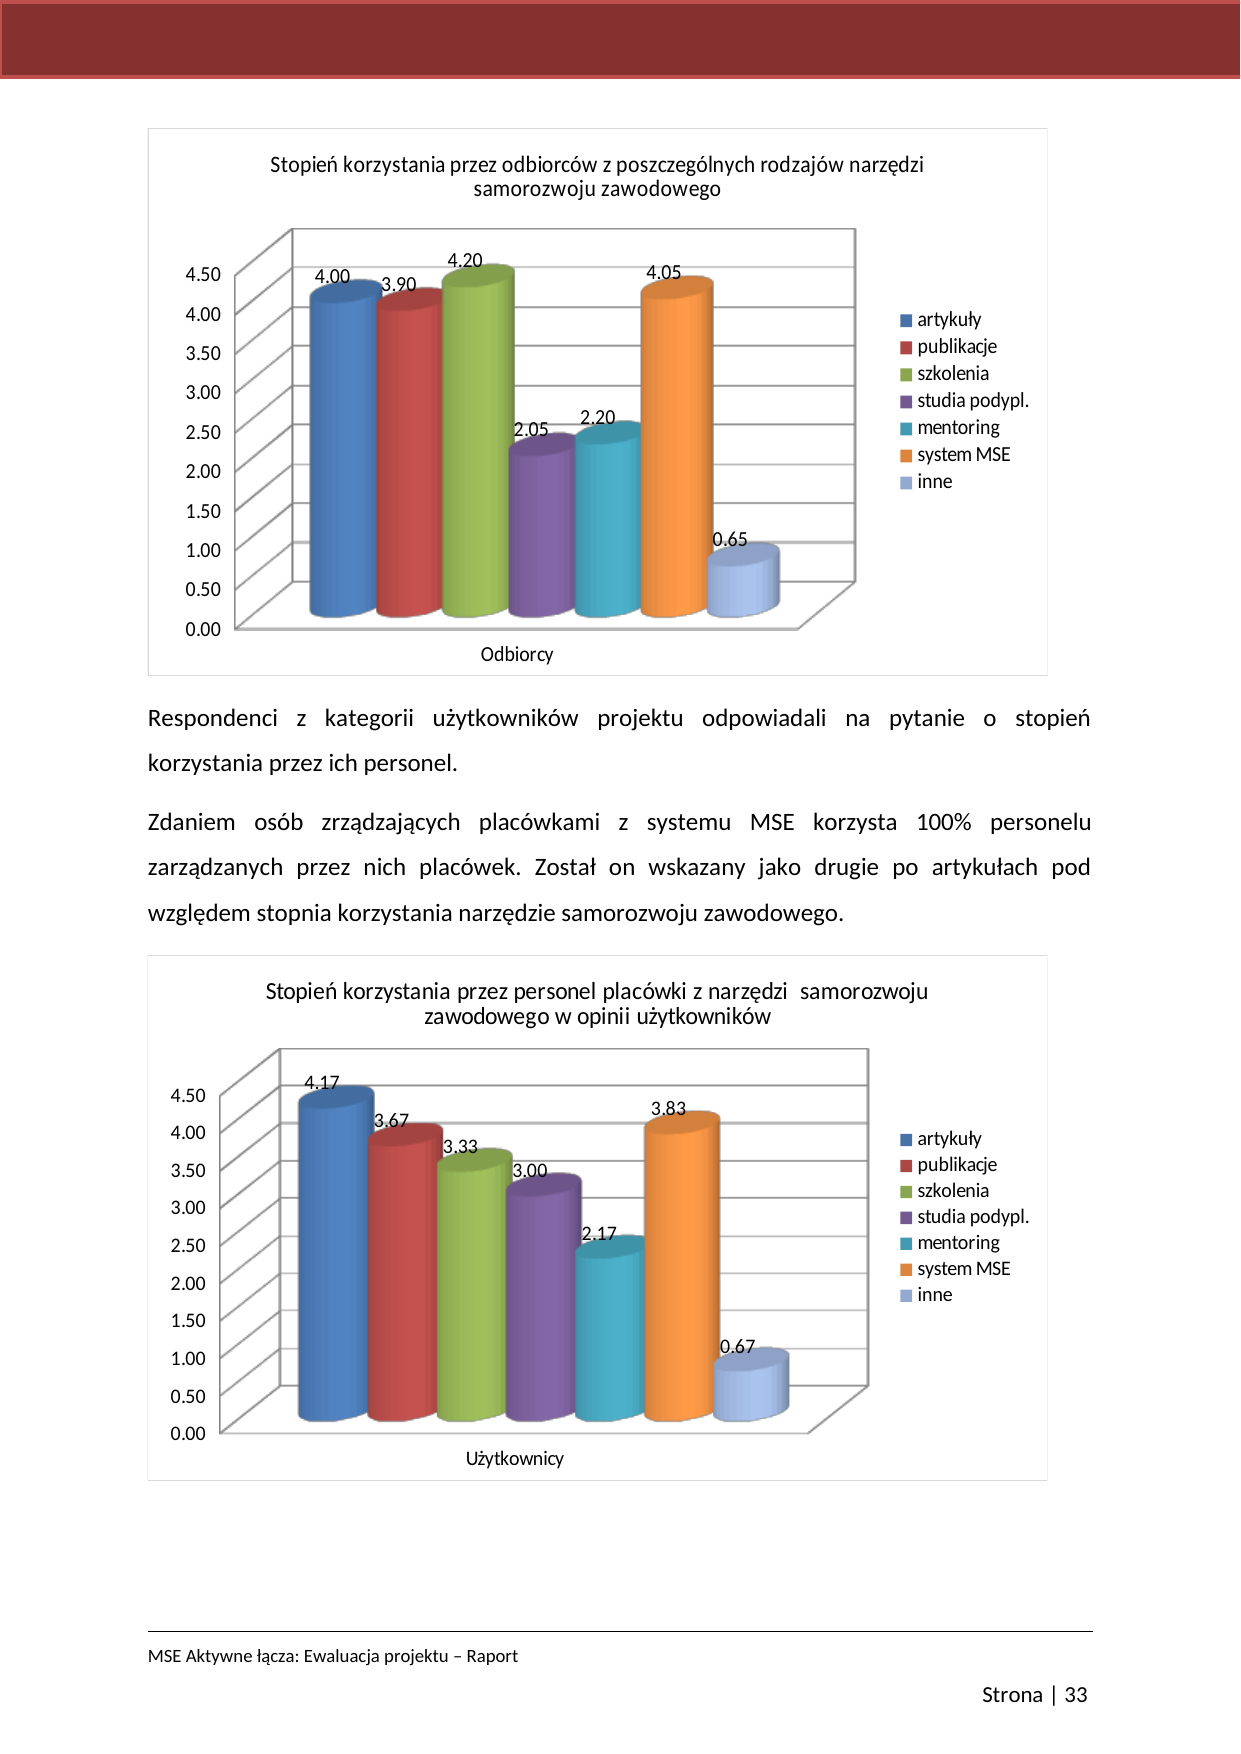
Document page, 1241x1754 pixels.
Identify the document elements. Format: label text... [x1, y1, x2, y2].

text Zdaniem osób zrządzających placówkami z systemu MSE korzysta 100% personelu zarządzanych przez nich placówek. Został on wskazany jako drugie po artykułach pod względem stopnia korzystania narzędzie samorozwoju zawodowego. [148, 806, 1093, 928]
text Respondenci z kategorii użytkowników projektu odpowiadali na pytanie o stopień korzystania przez ich personel. [148, 702, 1093, 778]
